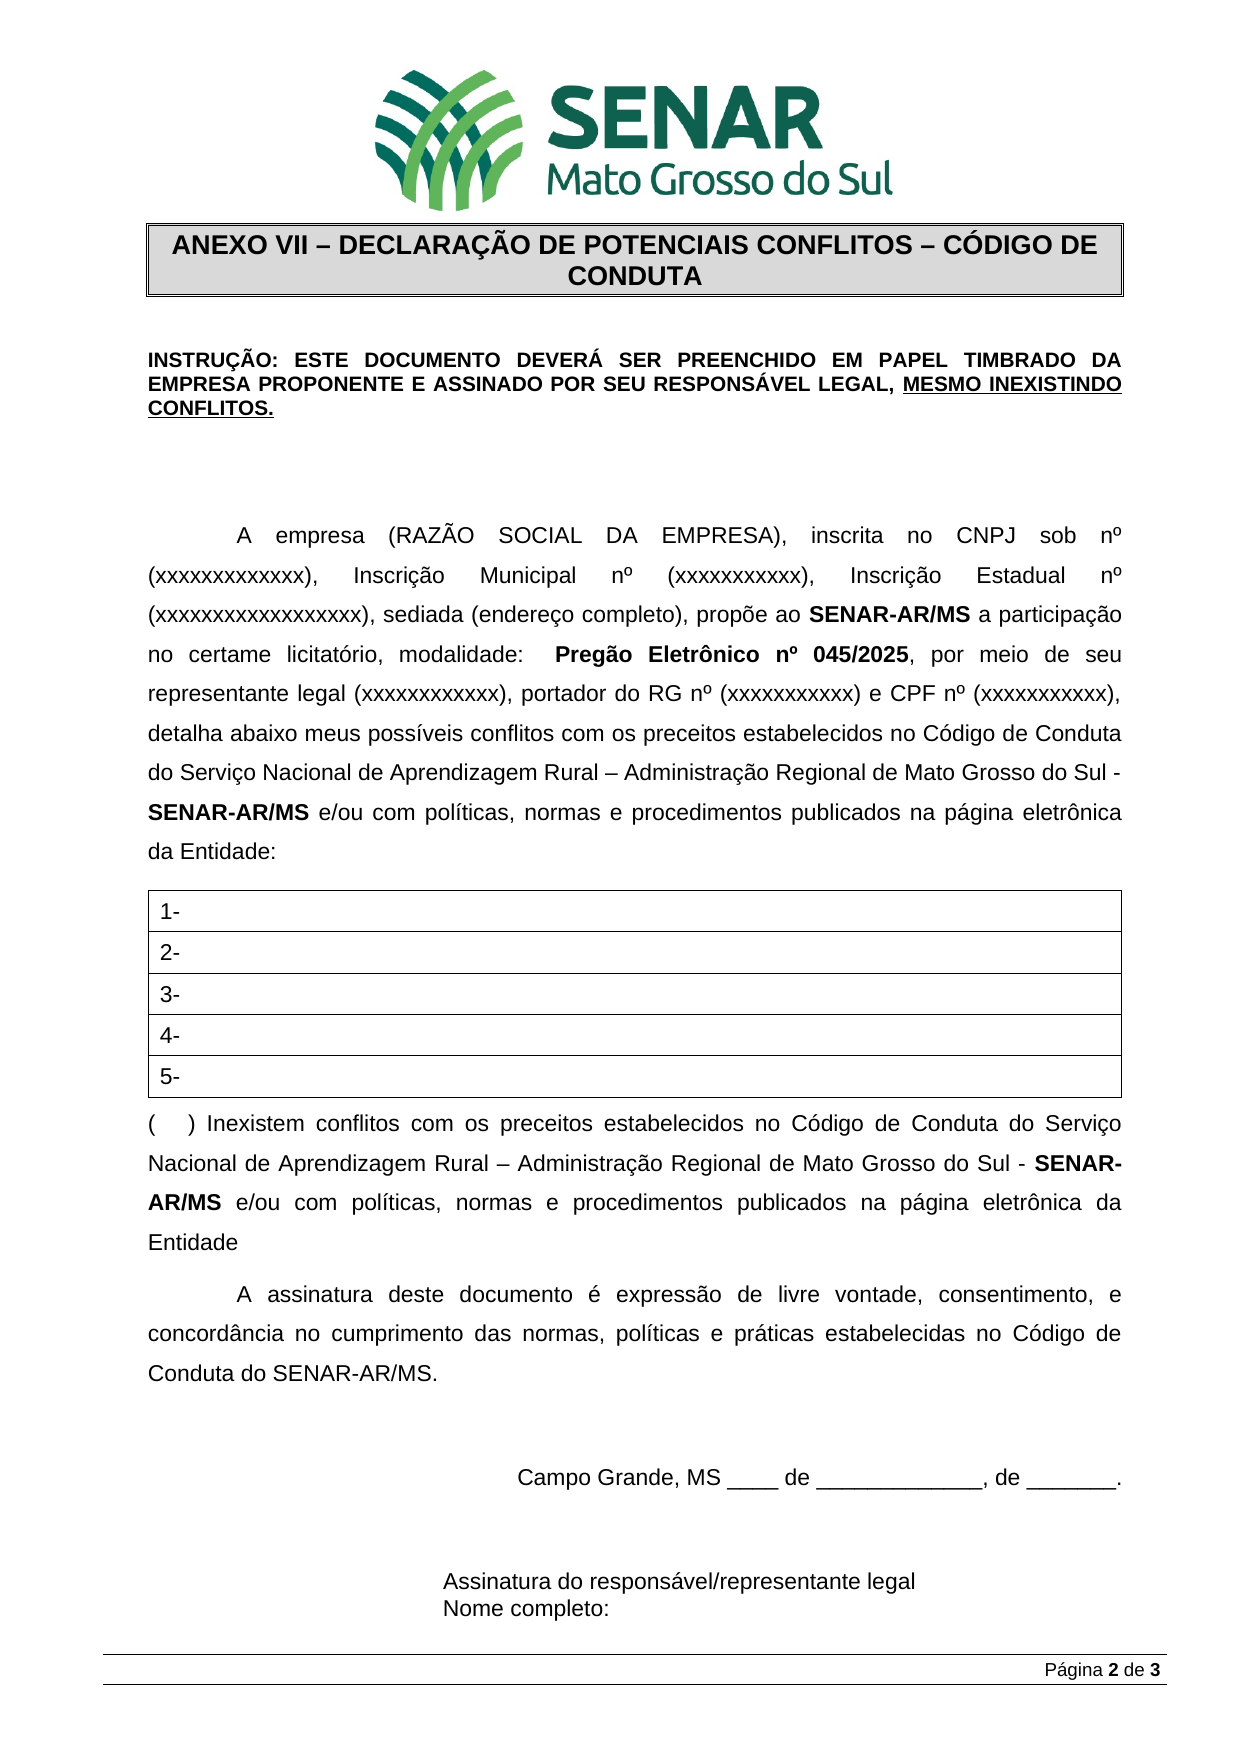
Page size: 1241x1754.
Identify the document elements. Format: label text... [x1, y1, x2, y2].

text ( ) Inexistem conflitos com os preceitos estabelecidos no Código de Conduta do Serviço Nacional de Aprendizagem Rural – Administração Regional de Mato Grosso do Sul - SENAR-AR/MS e/ou com políticas, normas e procedimentos publicados na página eletrônica da Entidade [148, 1110, 1122, 1255]
table_header ANEXO VII – DECLARAÇÃO DE POTENCIAIS CONFLITOS – CÓDIGO DE CONDUTA [149, 226, 1121, 294]
text Nome completo: [354, 1594, 1122, 1621]
table_cell 2- [149, 932, 1121, 973]
table_cell 5- [149, 1056, 1121, 1097]
text A assinatura deste documento é expressão de livre vontade, consentimento, e concordância no cumprimento das normas, políticas e práticas estabelecidas no Código de Conduta do SENAR-AR/MS. [148, 1281, 1122, 1386]
picture [365, 59, 905, 223]
text INSTRUÇÃO: ESTE DOCUMENTO DEVERÁ SER PREENCHIDO EM PAPEL TIMBRADO DA EMPRESA PROPONENTE E ASSINADO POR SEU RESPONSÁVEL LEGAL, MESMO INEXISTINDO CONFLITOS. [148, 348, 1122, 420]
text Assinatura do responsável/representante legal [148, 1568, 1122, 1594]
text Campo Grande, MS ____ de _____________, de _______. [148, 1463, 1122, 1490]
table_header 1- [149, 891, 1121, 931]
table_cell 3- [149, 974, 1121, 1014]
text A empresa (RAZÃO SOCIAL DA EMPRESA), inscrita no CNPJ sob nº (xxxxxxxxxxxxx), Inscrição Municipal nº (xxxxxxxxxxx), Inscrição Estadual nº (xxxxxxxxxxxxxxxxxx), sediada (endereço completo), propõe ao SENAR-AR/MS a participação no certame licitatório, modalidade: Pregão Eletrônico nº 045/2025, por meio de seu representante legal (xxxxxxxxxxxx), portador do RG nº (xxxxxxxxxxx) e CPF nº (xxxxxxxxxxx), detalha abaixo meus possíveis conflitos com os preceitos estabelecidos no Código de Conduta do Serviço Nacional de Aprendizagem Rural – Administração Regional de Mato Grosso do Sul - SENAR-AR/MS e/ou com políticas, normas e procedimentos publicados na página eletrônica da Entidade: [148, 522, 1122, 864]
table_cell 4- [149, 1015, 1121, 1055]
